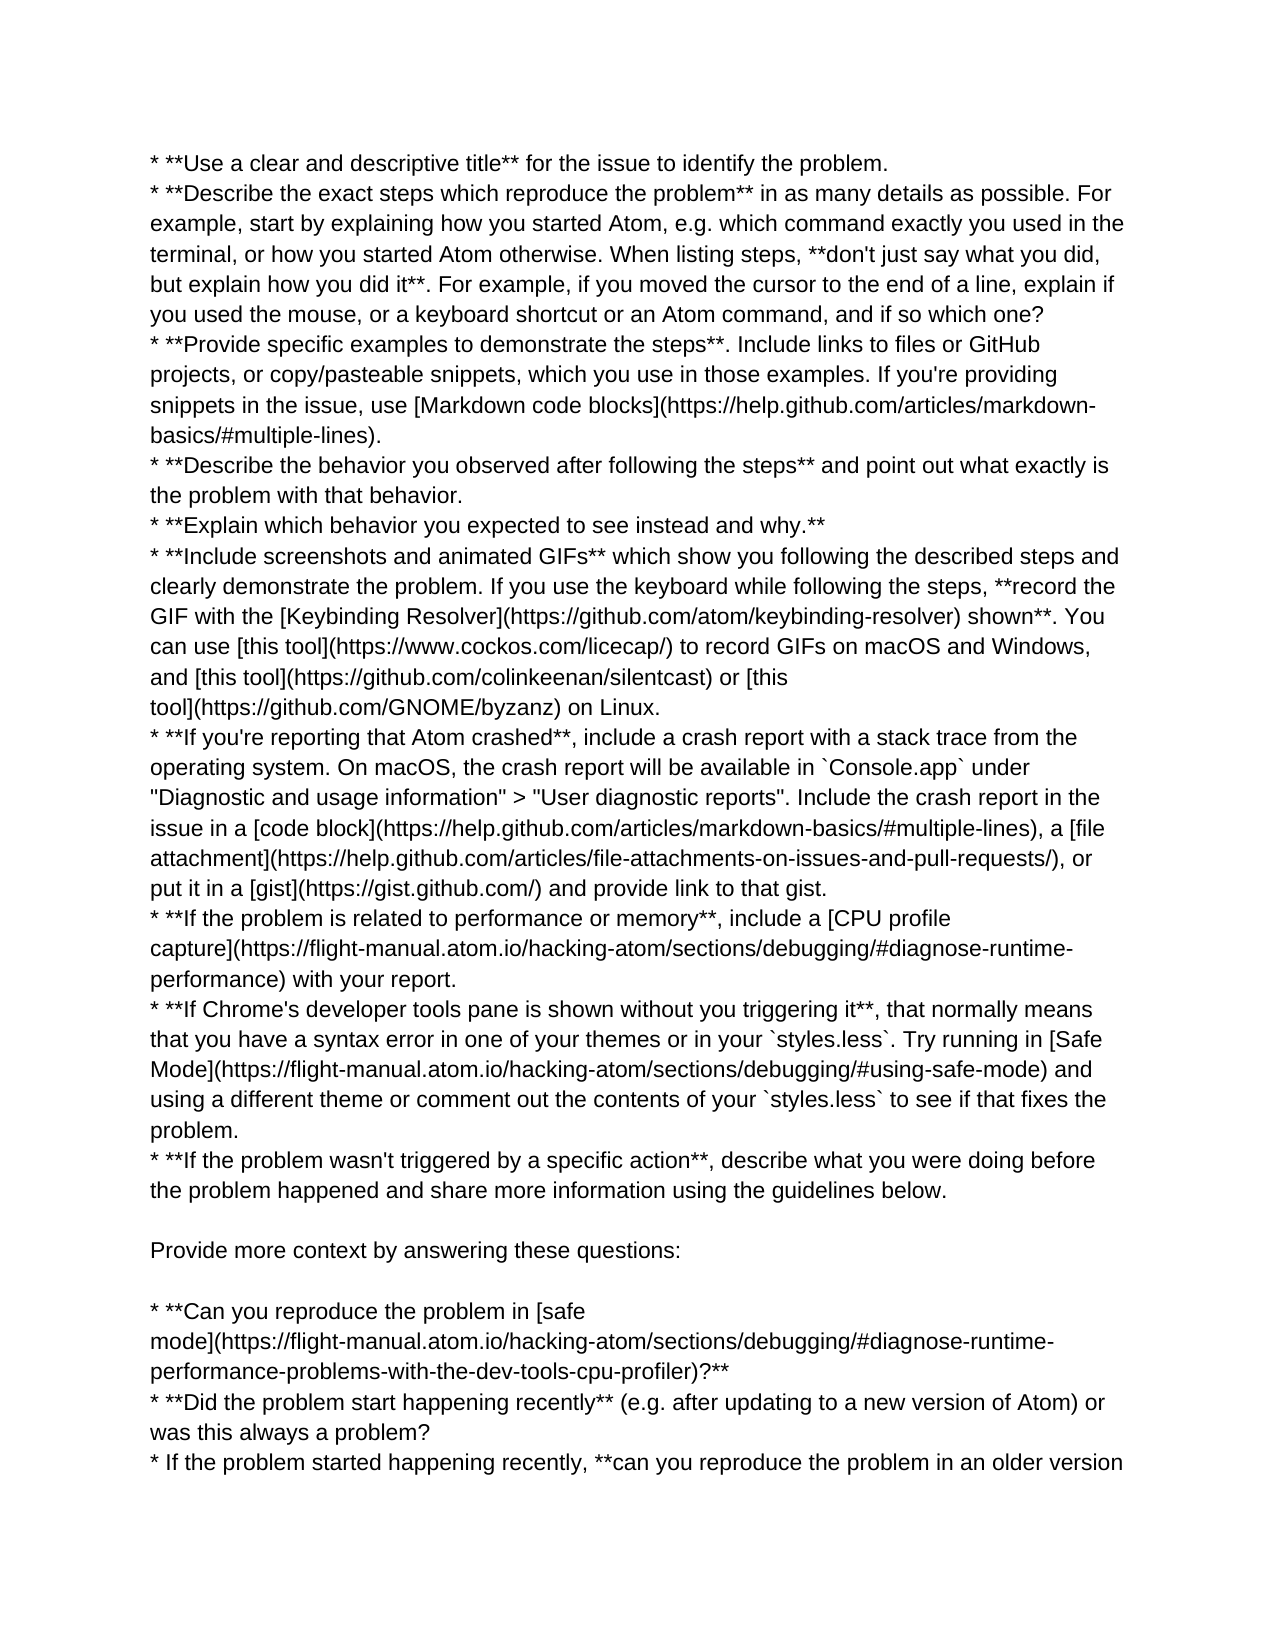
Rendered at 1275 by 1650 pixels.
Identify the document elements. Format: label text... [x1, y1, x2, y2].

text * **Use a clear and descriptive title** for the issue to identify the problem. [150, 150, 1125, 176]
text * **Can you reproduce the problem in [safe mode](https://flight-manual.atom.io/hacking-atom/sections/debugging/#diagnose-runtime-performance-problems-with-the-dev-tools-cpu-profiler)?** [150, 1298, 1125, 1385]
text * **If the problem wasn't triggered by a specific action**, describe what you were doing before the problem happened and share more information using the guidelines below. [150, 1147, 1125, 1203]
text * **Include screenshots and animated GIFs** which show you following the described steps and clearly demonstrate the problem. If you use the keyboard while following the steps, **record the GIF with the [Keybinding Resolver](https://github.com/atom/keybinding-resolver) shown**. You can use [this tool](https://www.cockos.com/licecap/) to record GIFs on macOS and Windows, and [this tool](https://github.com/colinkeenan/silentcast) or [this tool](https://github.com/GNOME/byzanz) on Linux. [150, 543, 1125, 720]
text * **Explain which behavior you expected to see instead and why.** [150, 512, 1125, 539]
text * **If the problem is related to performance or memory**, include a [CPU profile capture](https://flight-manual.atom.io/hacking-atom/sections/debugging/#diagnose-runtime-performance) with your report. [150, 905, 1125, 992]
text * **Provide specific examples to demonstrate the steps**. Include links to files or GitHub projects, or copy/pasteable snippets, which you use in those examples. If you're providing snippets in the issue, use [Markdown code blocks](https://help.github.com/articles/markdown-basics/#multiple-lines). [150, 331, 1125, 448]
text * **If you're reporting that Atom crashed**, include a crash report with a stack trace from the operating system. On macOS, the crash report will be available in `Console.app` under "Diagnostic and usage information" > "User diagnostic reports". Include the crash report in the issue in a [code block](https://help.github.com/articles/markdown-basics/#multiple-lines), a [file attachment](https://help.github.com/articles/file-attachments-on-issues-and-pull-requests/), or put it in a [gist](https://gist.github.com/) and provide link to that gist. [150, 724, 1125, 901]
text * **Describe the behavior you observed after following the steps** and point out what exactly is the problem with that behavior. [150, 452, 1125, 509]
text * **If Chrome's developer tools pane is shown without you triggering it**, that normally means that you have a syntax error in one of your themes or in your `styles.less`. Try running in [Safe Mode](https://flight-manual.atom.io/hacking-atom/sections/debugging/#using-safe-mode) and using a different theme or comment out the contents of your `styles.less` to see if that fixes the problem. [150, 996, 1125, 1143]
text * **Did the problem start happening recently** (e.g. after updating to a new version of Atom) or was this always a problem? [150, 1388, 1125, 1445]
text Provide more context by answering these questions: [150, 1237, 1125, 1264]
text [150, 1449, 1125, 1475]
text * **Describe the exact steps which reproduce the problem** in as many details as possible. For example, start by explaining how you started Atom, e.g. which command exactly you used in the terminal, or how you started Atom otherwise. When listing steps, **don't just say what you did, but explain how you did it**. For example, if you moved the cursor to the end of a line, explain if you used the mouse, or a keyboard shortcut or an Atom command, and if so which one? [150, 180, 1125, 327]
